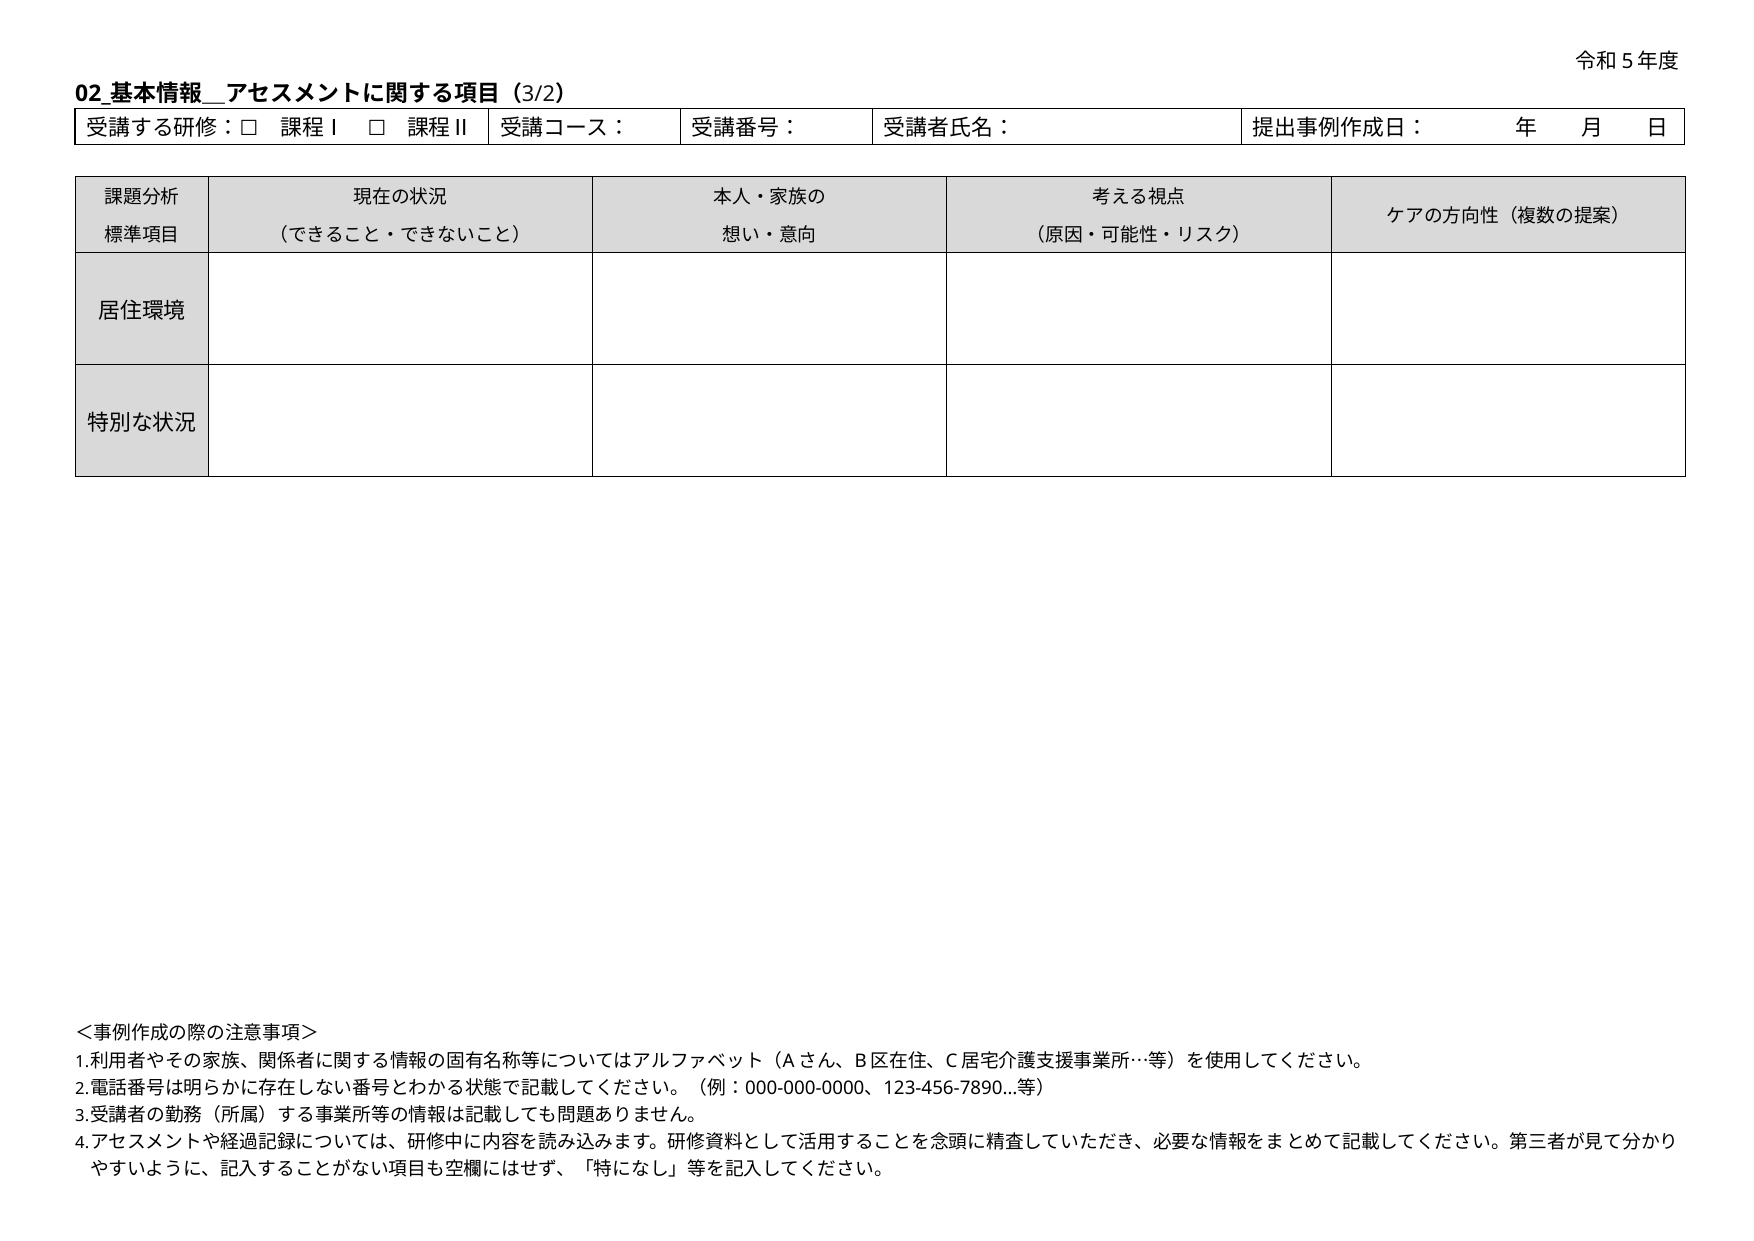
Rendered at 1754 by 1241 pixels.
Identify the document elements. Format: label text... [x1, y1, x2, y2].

table_cell [593, 253, 946, 364]
table_cell [1332, 365, 1685, 476]
table_header 課題分析 標準項目 [76, 177, 208, 252]
table_cell [209, 365, 592, 476]
table_cell 居住環境 [76, 253, 208, 364]
table_header 本人・家族の 想い・意向 [593, 177, 946, 252]
table_header ケアの方向性（複数の提案） [1332, 177, 1685, 252]
table_cell [947, 365, 1331, 476]
table_cell [1332, 253, 1685, 364]
table_cell [593, 365, 946, 476]
table_cell [947, 253, 1331, 364]
table_header 考える視点 （原因・可能性・リスク） [947, 177, 1331, 252]
table_cell [209, 253, 592, 364]
table_header 現在の状況 （できること・できないこと） [209, 177, 592, 252]
table_cell 特別な状況 [76, 365, 208, 476]
